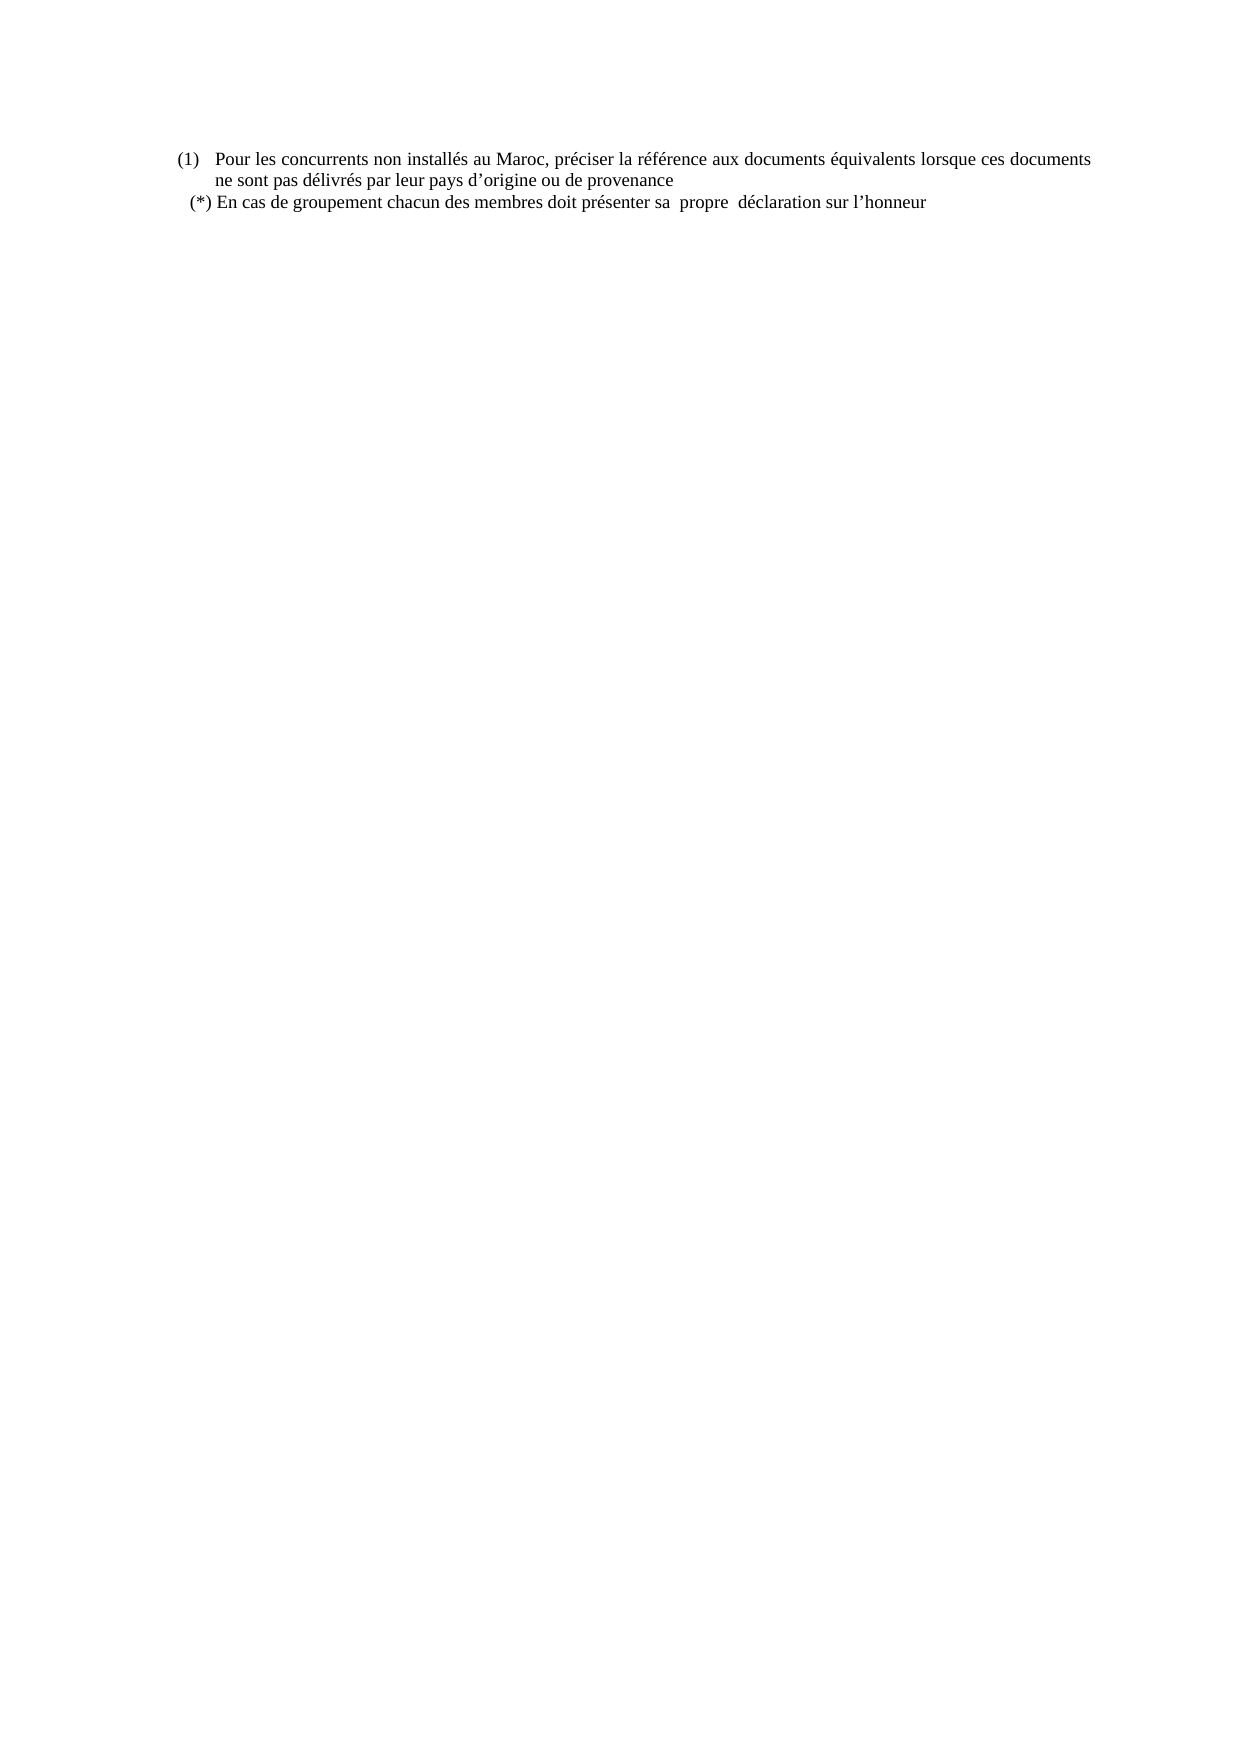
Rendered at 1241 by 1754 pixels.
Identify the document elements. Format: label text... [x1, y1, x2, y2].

text (*) En cas de groupement chacun des membres doit présenter sa propre déclaration sur l’honneur [185, 191, 1093, 212]
list Pour les concurrents non installés au Maroc, préciser la référence aux documents équivalents lorsque ces documents ne sont pas délivrés par leur pays d’origine ou de provenance [177, 148, 1093, 191]
